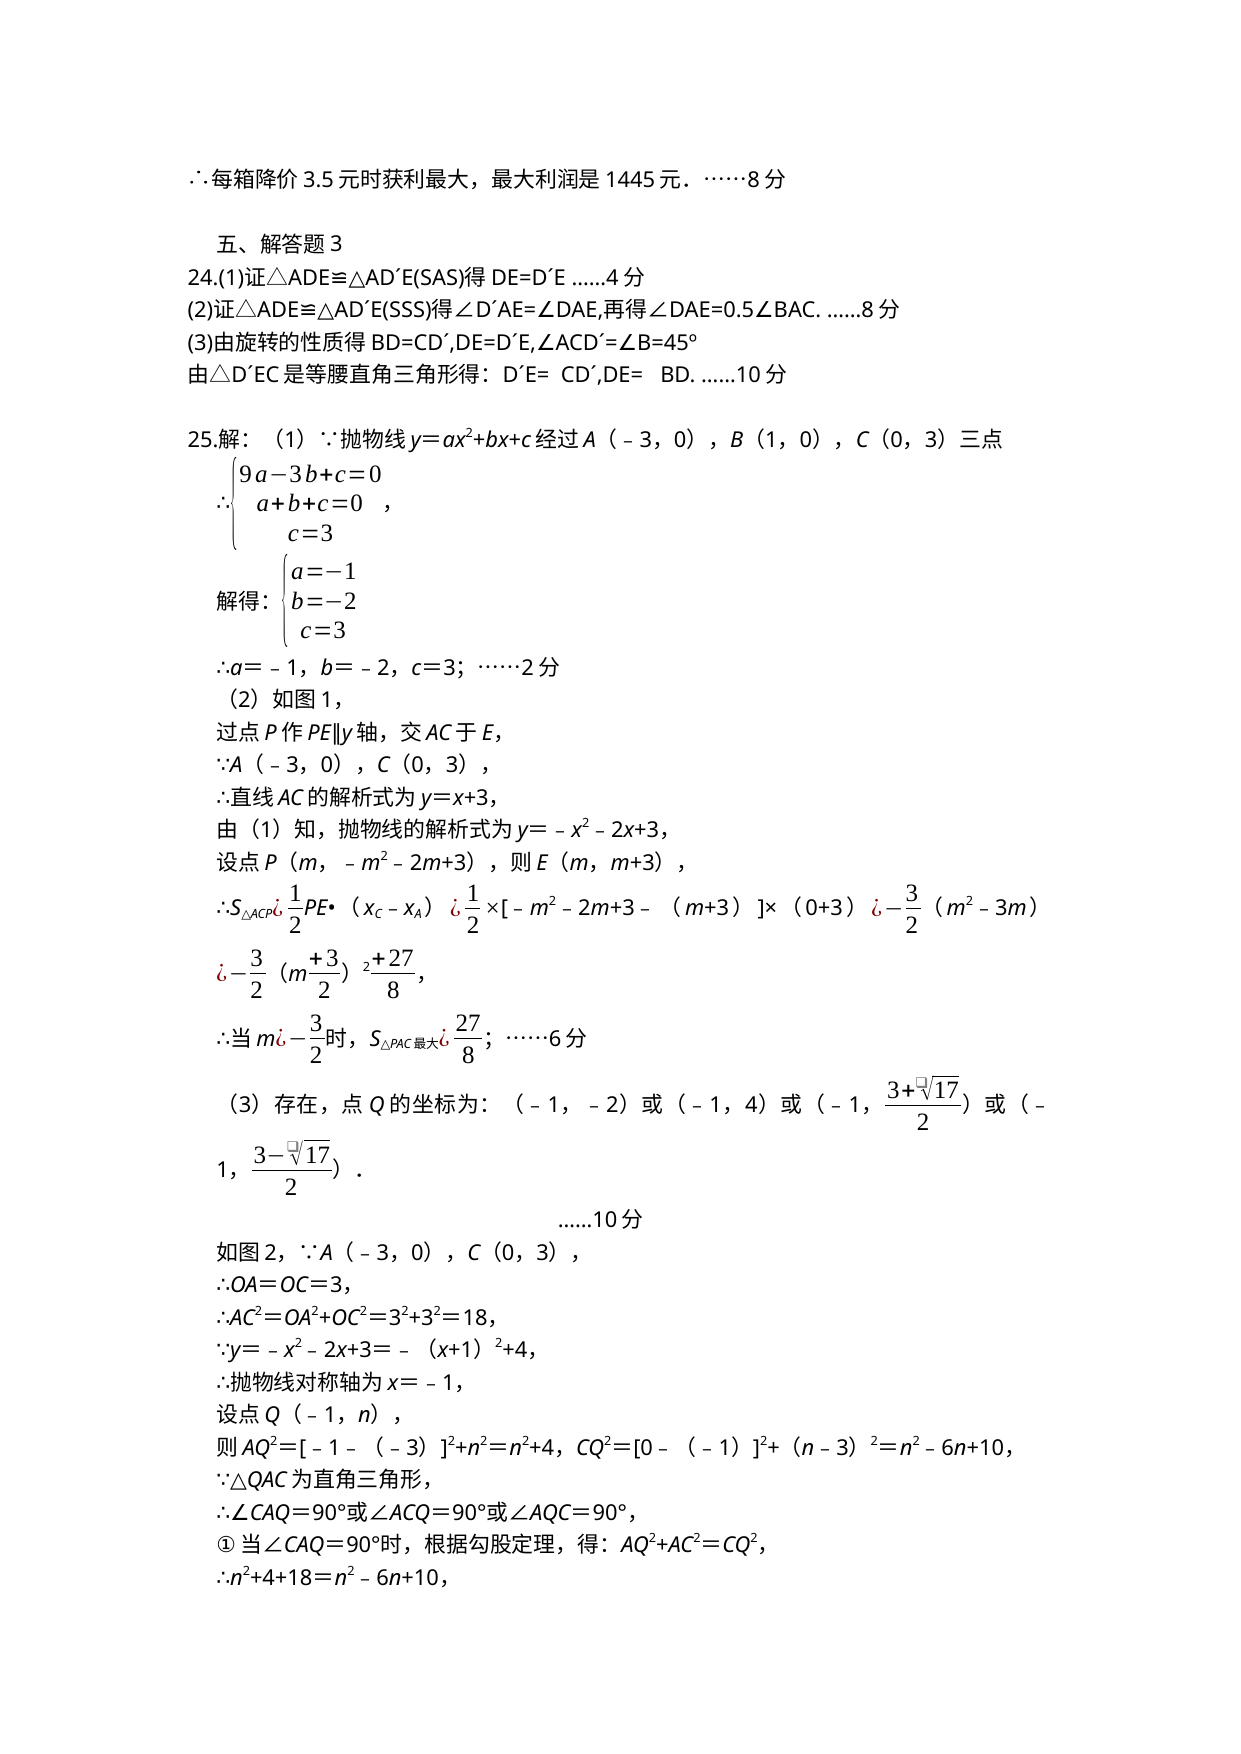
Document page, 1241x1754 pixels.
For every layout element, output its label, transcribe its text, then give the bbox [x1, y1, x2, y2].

text ∵y＝﹣x2﹣2x+3＝﹣（x+1）2+4， [216, 1332, 1053, 1364]
text 24.(1)证△ADE≌△AD´E(SAS)得DE=D´E ……4分 [187, 259, 1053, 292]
text ①当∠CAQ＝90°时，根据勾股定理，得：AQ2+AC2＝CQ2， [216, 1527, 1053, 1559]
text (3)由旋转的性质得BD=CD´,DE=D´E,∠ACD´=∠B=45º [187, 324, 1053, 357]
text 由（1）知，抛物线的解析式为y＝﹣x2﹣2x+3， [216, 812, 1053, 844]
text ∴n2+4+18＝n2﹣6n+10， [216, 1559, 1053, 1592]
text 五、解答题3 [216, 227, 1053, 259]
text 则AQ2＝[﹣1﹣（﹣3）]2+n2＝n2+4，CQ2＝[0﹣（﹣1）]2+（n﹣3）2＝n2﹣6n+10， [216, 1429, 1053, 1462]
text （3）存在，点Q的坐标为：（﹣1，﹣2）或（﹣1，4）或（﹣1，）或（﹣1，）． [216, 1072, 1053, 1202]
text ∴a＝﹣1，b＝﹣2，c＝3；……2分 [216, 649, 1053, 682]
text ∴OA＝OC＝3， [216, 1267, 1053, 1299]
text （2）如图1， [216, 682, 1053, 714]
text 每箱降价3.5元时获利最大，最大利润是1445元．……8分 [187, 162, 1053, 194]
text 25.解：（1）∵抛物线y＝ax2+bx+c经过A（﹣3，0），B（1，0），C（0，3）三点 [187, 422, 1053, 454]
text 解得： [216, 552, 1053, 649]
text ∴， [216, 454, 1053, 552]
text ∴AC2＝OA2+OC2＝32+32＝18， [216, 1299, 1053, 1332]
text 设点Q（﹣1，n）， [216, 1397, 1053, 1429]
text ∴当m时，S△PAC最大；……6分 [216, 1007, 1053, 1072]
text ∵A（﹣3，0），C（0，3）， [216, 747, 1053, 779]
text 如图2，∵A（﹣3，0），C（0，3）， [216, 1234, 1053, 1267]
text 过点P作PE∥y轴，交AC于E， [216, 714, 1053, 747]
text ∴抛物线对称轴为x＝﹣1， [216, 1364, 1053, 1397]
text ……10分 [216, 1202, 1053, 1234]
text ∵△QAC为直角三角形， [216, 1462, 1053, 1494]
text 设点P（m，﹣m2﹣2m+3），则E（m，m+3）， [216, 844, 1053, 877]
text ∴直线AC的解析式为y＝x+3， [216, 779, 1053, 812]
text ∴S△ACPPE•（xC﹣xA）[﹣m2﹣2m+3﹣（m+3）]×（0+3）（m2﹣3m）（m）2， [216, 877, 1053, 1007]
text ∴∠CAQ＝90°或∠ACQ＝90°或∠AQC＝90°， [216, 1494, 1053, 1527]
text 由△D´EC是等腰直角三角形得：D´E= CD´,DE= BD. ……10分 [187, 357, 1053, 389]
text (2)证△ADE≌△AD´E(SSS)得∠D´AE=∠DAE,再得∠DAE=0.5∠BAC. ……8分 [187, 292, 1053, 324]
